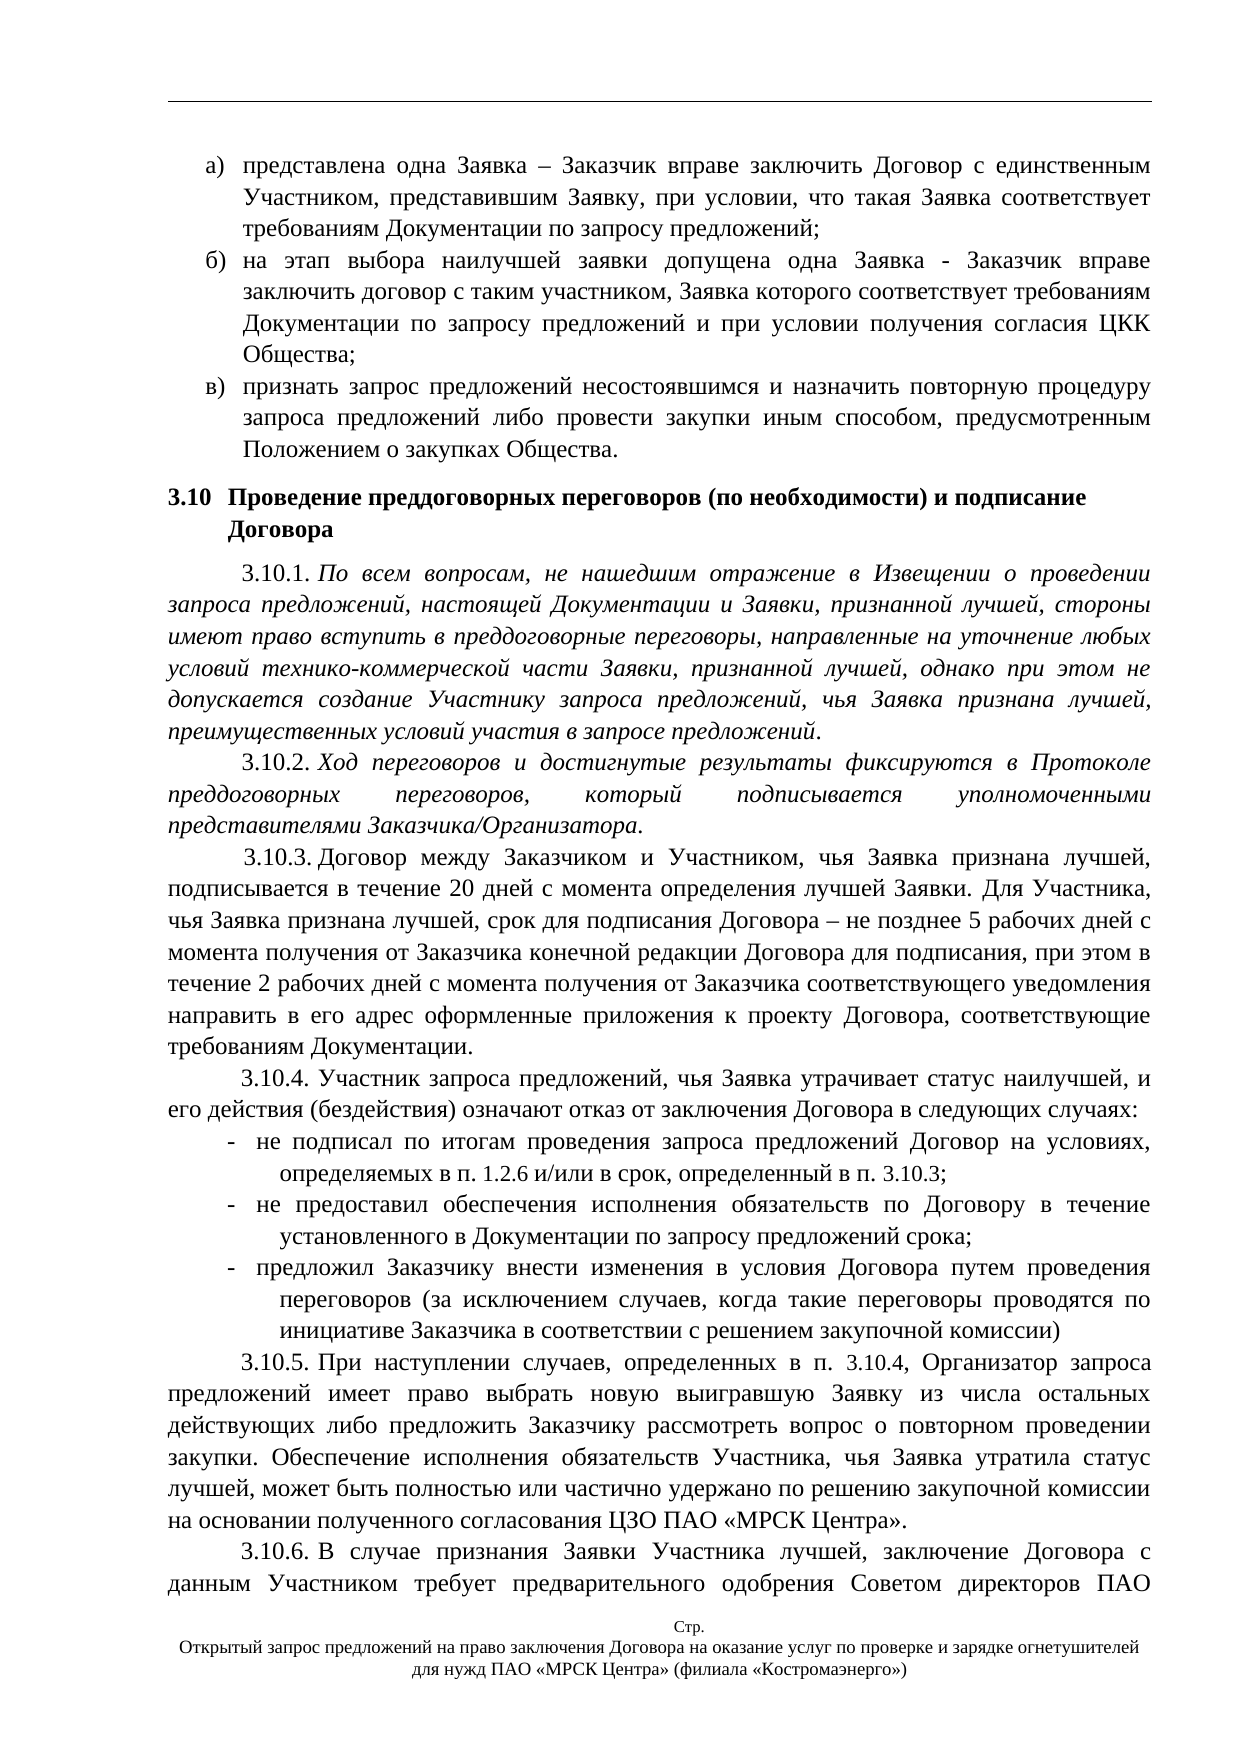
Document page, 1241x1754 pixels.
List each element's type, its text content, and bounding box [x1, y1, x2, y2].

subtitle Проведение преддоговорных переговоров (по необходимости) и подписание Договора [168, 482, 1152, 543]
list предложил Заказчику внести изменения в условия Договора путем проведения переговоров (за исключением случаев, когда такие переговоры проводятся по инициативе Заказчика в соответствии с решением закупочной комиссии) [227, 1252, 1152, 1344]
list При наступлении случаев, определенных в п. 3.10.4, Организатор запроса предложений имеет право выбрать новую выигравшую Заявку из числа остальных действующих либо предложить Заказчику рассмотреть вопрос о повторном проведении закупки. Обеспечение исполнения обязательств Участника, чья Заявка утратила статус лучшей, может быть полностью или частично удержано по решению закупочной комиссии на основании полученного согласования ЦЗО ПАО «МРСК Центра». [168, 1347, 1152, 1533]
list Ход переговоров и достигнутые результаты фиксируются в Протоколе преддоговорных переговоров, который подписывается уполномоченными представителями Заказчика/Организатора. [168, 747, 1152, 839]
list не предоставил обеспечения исполнения обязательств по Договору в течение установленного в Документации по запросу предложений срока; [227, 1189, 1152, 1249]
list представлена одна Заявка – Заказчик вправе заключить Договор с единственным Участником, представившим Заявку, при условии, что такая Заявка соответствует требованиям Документации по запросу предложений; [205, 150, 1152, 242]
list По всем вопросам, не нашедшим отражение в Извещении о проведении запроса предложений, настоящей Документации и Заявки, признанной лучшей, стороны имеют право вступить в преддоговорные переговоры, направленные на уточнение любых условий технико-коммерческой части Заявки, признанной лучшей, однако при этом не допускается создание Участнику запроса предложений, чья Заявка признана лучшей, преимущественных условий участия в запросе предложений. [168, 558, 1152, 744]
list Участник запроса предложений, чья Заявка утрачивает статус наилучшей, и его действия (бездействия) означают отказ от заключения Договора в следующих случаях: [168, 1063, 1152, 1123]
list Договор между Заказчиком и Участником, чья Заявка признана лучшей, подписывается в течение 20 дней с момента определения лучшей Заявки. Для Участника, чья Заявка признана лучшей, срок для подписания Договора – не позднее 5 рабочих дней с момента получения от Заказчика конечной редакции Договора для подписания, при этом в течение 2 рабочих дней с момента получения от Заказчика соответствующего уведомления направить в его адрес оформленные приложения к проекту Договора, соответствующие требованиям Документации. [168, 842, 1152, 1060]
list признать запрос предложений несостоявшимся и назначить повторную процедуру запроса предложений либо провести закупки иным способом, предусмотренным Положением о закупках Общества. [205, 371, 1152, 463]
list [168, 1536, 1152, 1597]
list не подписал по итогам проведения запроса предложений Договор на условиях, определяемых в п. 1.2.6 и/или в срок, определенный в п. 3.10.3; [227, 1126, 1152, 1186]
list на этап выбора наилучшей заявки допущена одна Заявка - Заказчик вправе заключить договор с таким участником, Заявка которого соответствует требованиям Документации по запросу предложений и при условии получения согласия ЦКК Общества; [205, 245, 1152, 368]
